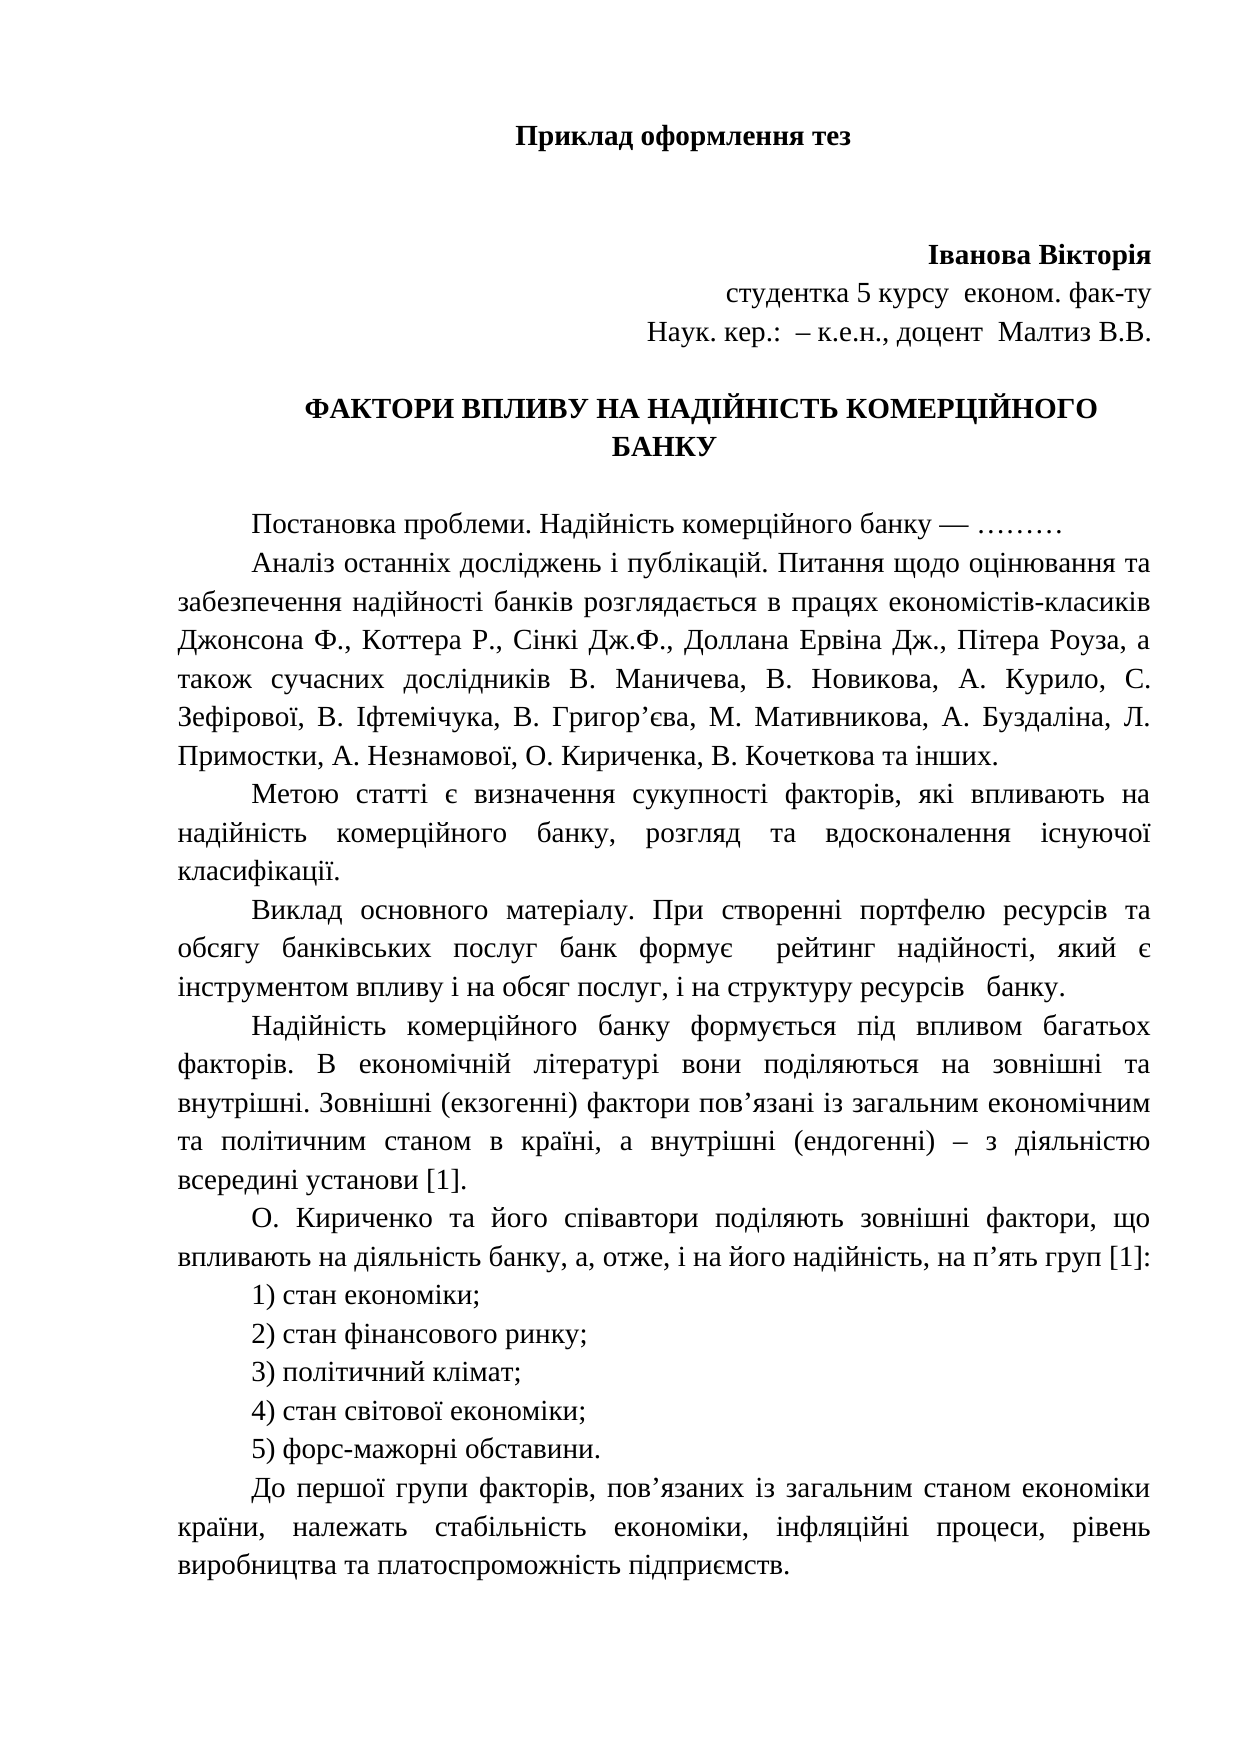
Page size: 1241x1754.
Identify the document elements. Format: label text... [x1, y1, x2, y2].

text ФАКТОРИ ВПЛИВУ НА НАДІЙНІСТЬ КОМЕРЦІЙНОГО БАНКУ [177, 391, 1152, 463]
text До першої групи факторів, пов’язаних із загальним станом економіки країни, належать стабільність економіки, інфляційні процеси, рівень виробництва та платоспроможність підприємств. [177, 1470, 1152, 1581]
text 3) політичний клімат; [177, 1354, 1152, 1388]
text О. Кириченко та його співавтори поділяють зовнішні фактори, що впливають на діяльність банку, а, отже, і на його надійність, на п’ять груп [1]: [177, 1200, 1152, 1272]
text Постановка проблеми. Надійність комерційного банку — ……… [177, 507, 1152, 540]
text студентка 5 курсу економ. фак-ту [177, 275, 1152, 309]
text 1) стан економіки; [177, 1277, 1152, 1311]
text 4) стан світової економіки; [177, 1393, 1152, 1427]
text Виклад основного матеріалу. При створенні портфелю ресурсів та обсягу банківських послуг банк формує рейтинг надійності, який є інструментом впливу і на обсяг послуг, і на структуру ресурсів банку. [177, 892, 1152, 1003]
text Іванова Вікторія [177, 237, 1152, 270]
text Наук. кер.: – к.е.н., доцент Малтиз В.В. [177, 314, 1152, 347]
text 2) стан фінансового ринку; [177, 1316, 1152, 1349]
text 5) форс-мажорні обставини. [177, 1432, 1152, 1465]
text Надійність комерційного банку формується під впливом багатьох факторів. В економічній літературі вони поділяються на зовнішні та внутрішні. Зовнішні (екзогенні) фактори пов’язані із загальним економічним та політичним станом в країні, а внутрішні (ендогенні) – з діяльністю всередині установи [1]. [177, 1008, 1152, 1195]
text Аналіз останніх досліджень і публікацій. Питання щодо оцінювання та забезпечення надійності банків розглядається в працях економістів-класиків Джонсона Ф., Коттера Р., Сінкі Дж.Ф., Доллана Ервіна Дж., Пітера Роуза, а також сучасних дослідників В. Маничева, В. Новикова, А. Курило, С. Зефірової, В. Іфтемічука, В. Григор’єва, М. Мативникова, А. Буздаліна, Л. Примостки, А. Незнамової, О. Кириченка, В. Кочеткова та інших. [177, 545, 1152, 771]
text Метою статті є визначення сукупності факторів, які впливають на надійність комерційного банку, розгляд та вдосконалення існуючої класифікації. [177, 776, 1152, 887]
text Приклад оформлення тез [177, 118, 1152, 152]
